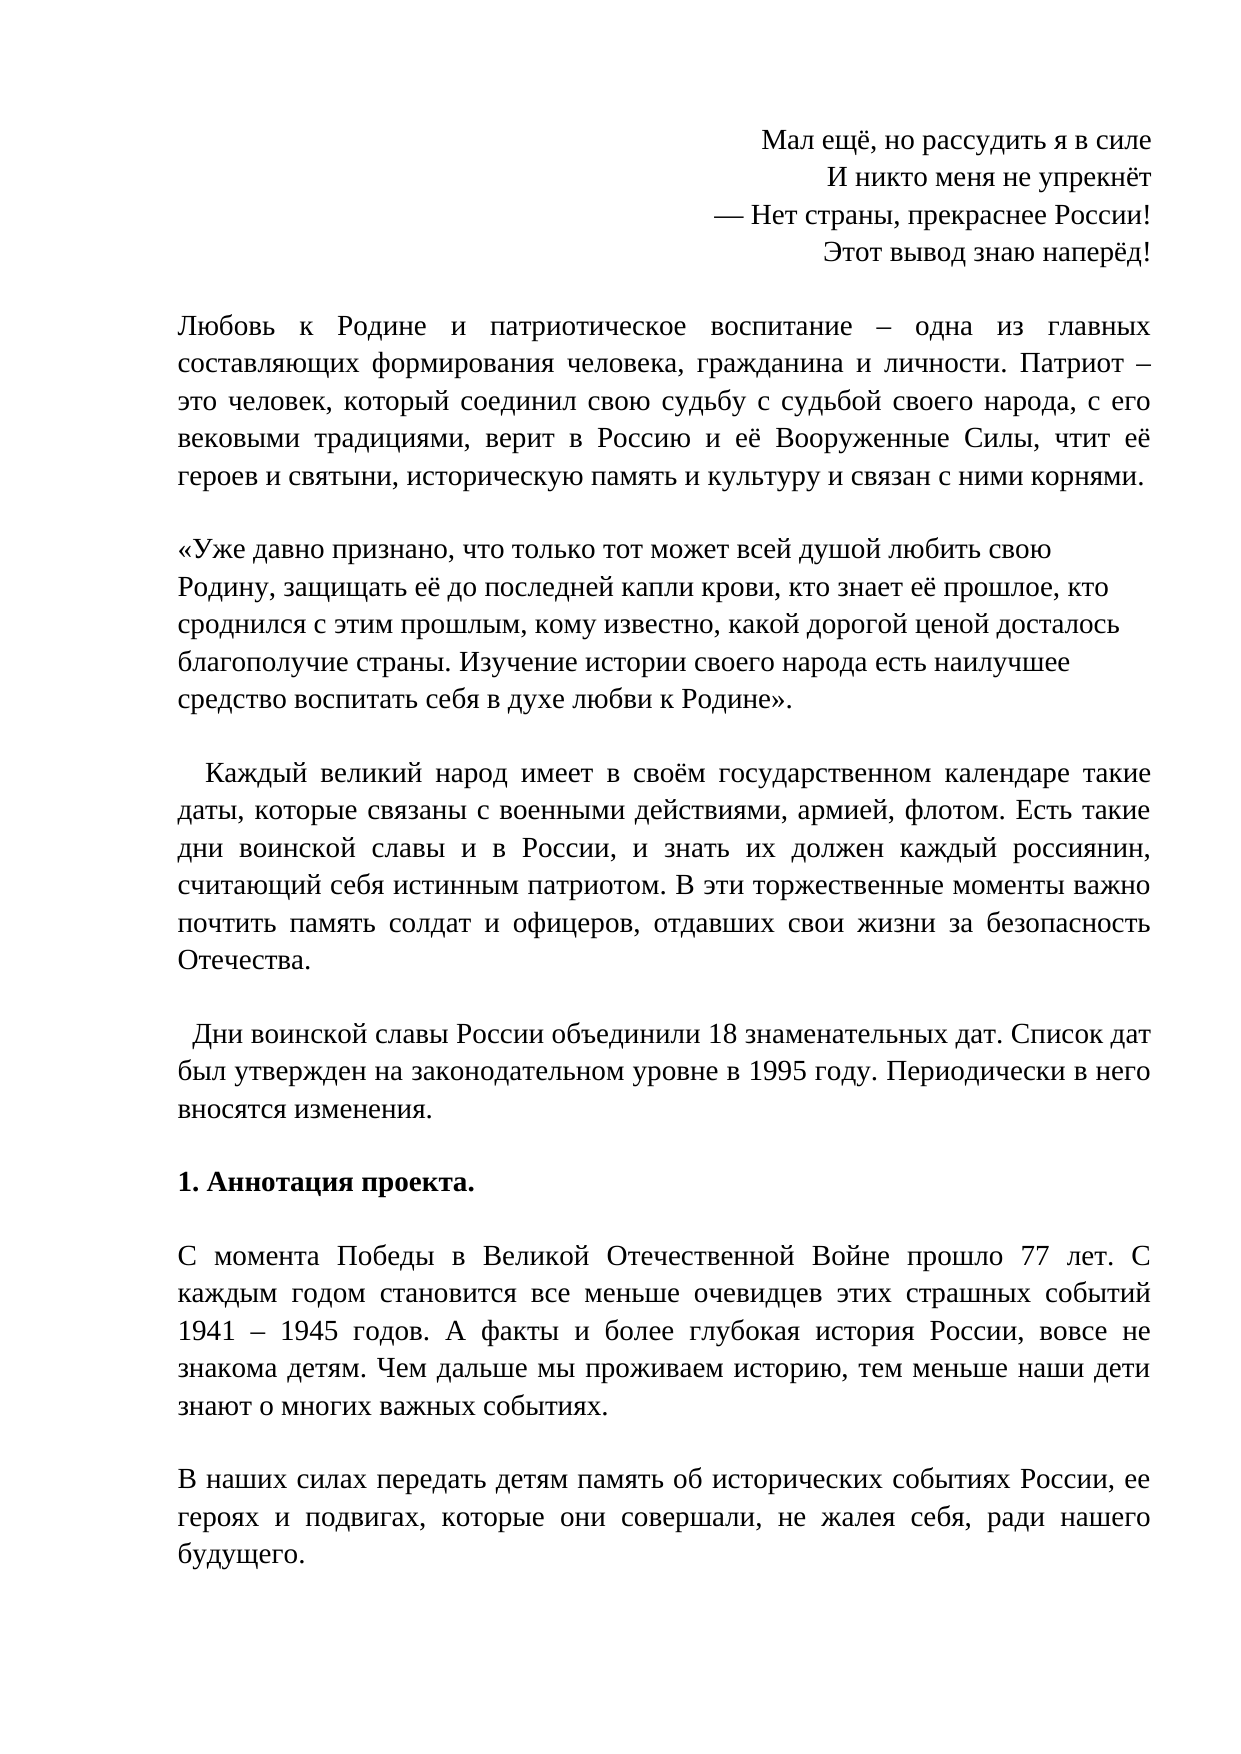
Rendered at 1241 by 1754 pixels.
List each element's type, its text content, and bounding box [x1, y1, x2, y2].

text Каждый великий народ имеет в своём государственном календаре такие даты, которые связаны с военными действиями, армией, флотом. Есть такие дни воинской славы и в России, и знать их должен каждый россиянин, считающий себя истинным патриотом. В эти торжественные моменты важно почтить память солдат и офицеров, отдавших свои жизни за безопасность Отечества. [177, 751, 1152, 976]
text Любовь к Родине и патриотическое воспитание – одна из главных составляющих формирования человека, гражданина и личности. Патриот – это человек, который соединил свою судьбу с судьбой своего народа, с его вековыми традициями, верит в Россию и её Вооруженные Силы, чтит её героев и святыни, историческую память и культуру и связан с ними корнями. [177, 304, 1152, 492]
text Мал ещё, но рассудить я в силе И никто меня не упрекнёт — Нет страны, прекраснее России! Этот вывод знаю наперёд! [177, 118, 1152, 268]
text Дни воинской славы России объединили 18 знаменательных дат. Список дат был утвержден на законодательном уровне в 1995 году. Периодически в него вносятся изменения. [177, 1012, 1152, 1124]
text 1. Аннотация проекта. [177, 1160, 1152, 1198]
text В наших силах передать детям память об исторических событиях России, ее героях и подвигах, которые они совершали, не жалея себя, ради нашего будущего. [177, 1457, 1152, 1570]
text «Уже давно признано, что только тот может всей душой любить свою Родину, защищать её до последней капли крови, кто знает её прошлое, кто сроднился с этим прошлым, кому известно, какой дорогой ценой досталось благополучие страны. Изучение истории своего народа есть наилучшее средство воспитать себя в духе любви к Родине». [177, 527, 1152, 715]
text С момента Победы в Великой Отечественной Войне прошло 77 лет. С каждым годом становится все меньше очевидцев этих страшных событий 1941 – 1945 годов. А факты и более глубокая история России, вовсе не знакома детям. Чем дальше мы проживаем историю, тем меньше наши дети знают о многих важных событиях. [177, 1234, 1152, 1421]
